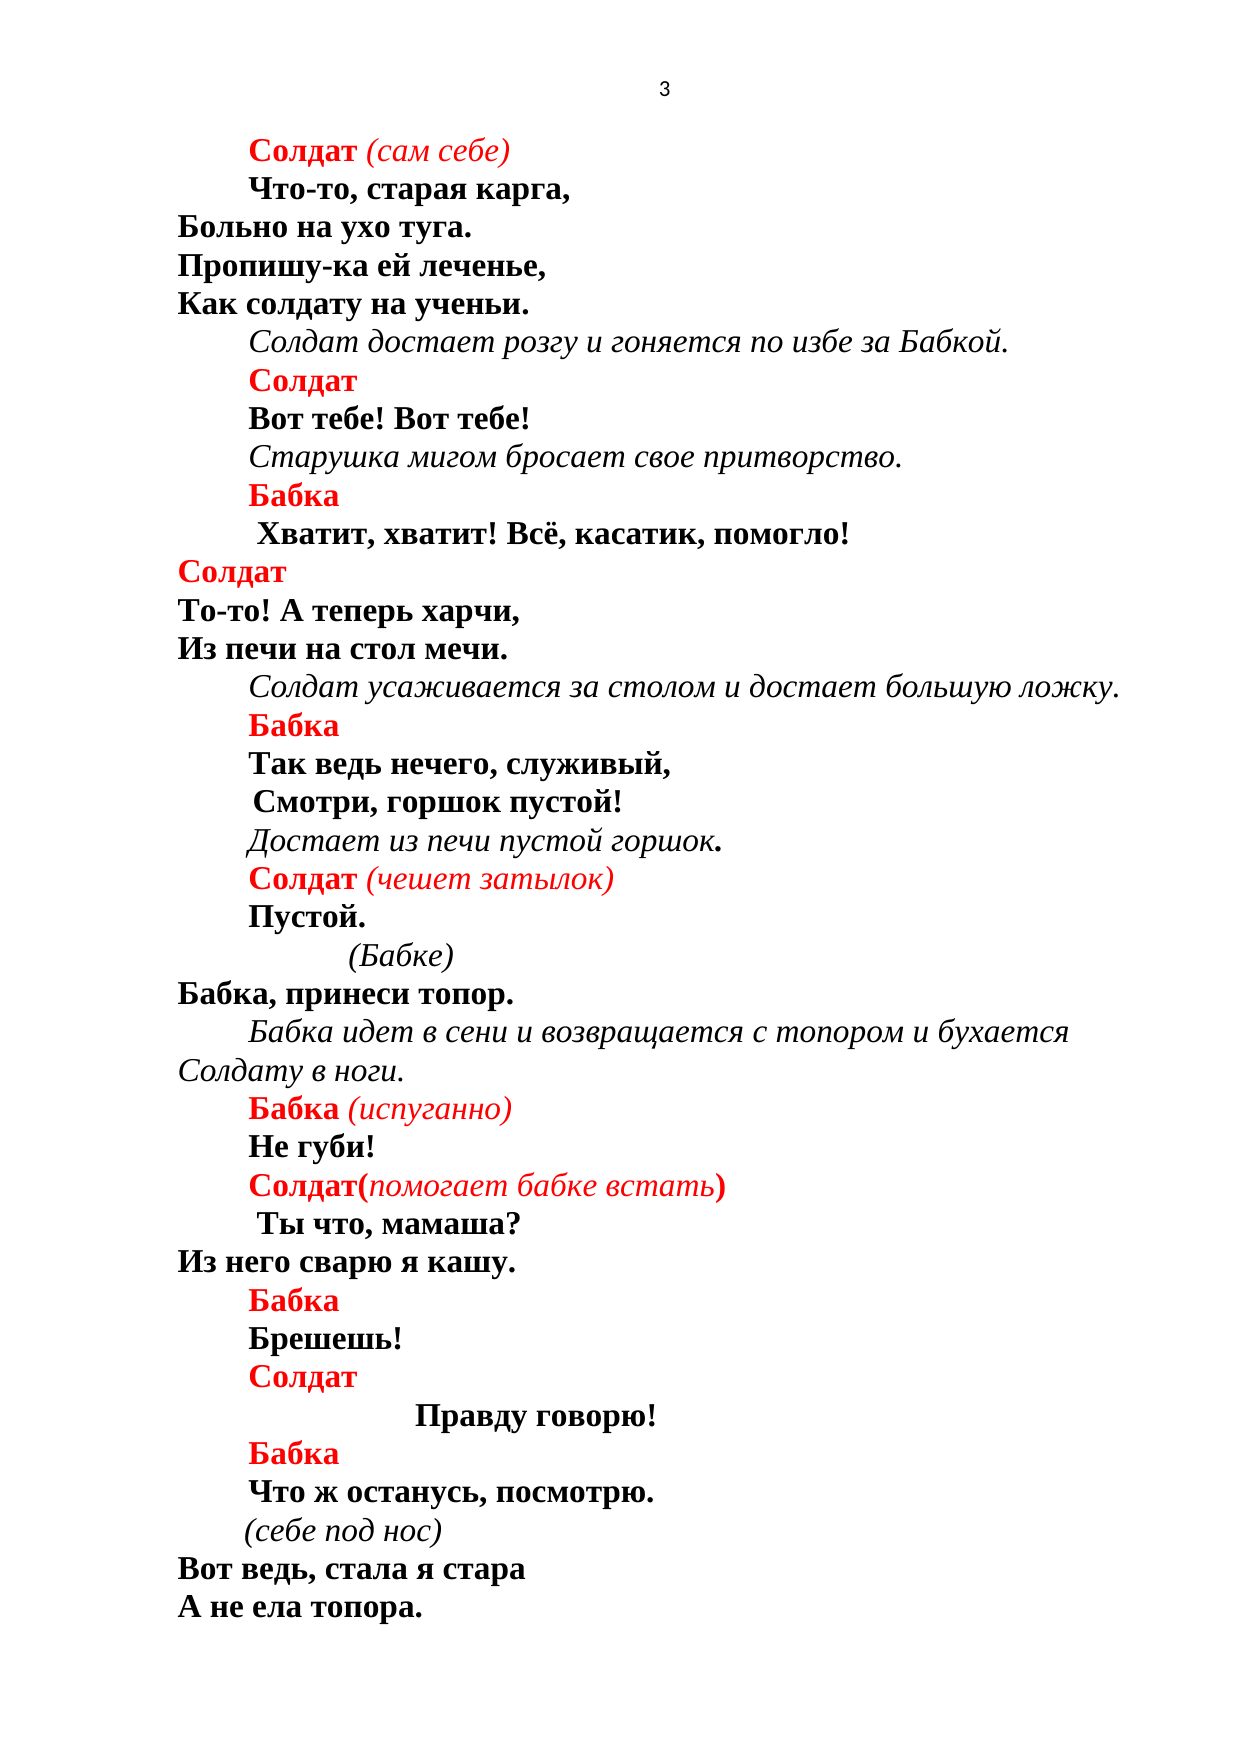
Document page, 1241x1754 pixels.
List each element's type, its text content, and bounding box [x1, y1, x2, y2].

text Правду говорю! [177, 1395, 1152, 1433]
text Так ведь нечего, служивый, Смотри, горшок пустой! [177, 743, 1152, 820]
text Достает из печи пустой горшок. [177, 820, 1152, 858]
text Бабка [177, 475, 1152, 513]
text Бабка [177, 1433, 1152, 1471]
text Не губи! [177, 1126, 1152, 1165]
text Бабка (испуганно) [177, 1088, 1152, 1126]
text Что ж останусь, посмотрю. (себе под нос) Вот ведь, стала я стара А не ела топора. [177, 1471, 1152, 1625]
text Старушка мигом бросает свое притворство. [177, 436, 1152, 475]
text Что-то, старая карга, Больно на ухо туга. Пропишу-ка ей леченье, Как солдату на ученьи. [177, 168, 1152, 321]
text Солдат(помогает бабке встать) [177, 1165, 1152, 1203]
text (Бабке) Бабка, принеси топор. [177, 935, 1152, 1011]
text Солдат (чешет затылок) [177, 858, 1152, 896]
text Солдат достает розгу и гоняется по избе за Бабкой. [177, 321, 1152, 360]
text Пустой. [177, 896, 1152, 935]
text Ты что, мамаша? Из него сварю я кашу. [177, 1203, 1152, 1280]
text Вот тебе! Вот тебе! [177, 398, 1152, 436]
text Солдат (сам себе) [177, 130, 1152, 168]
text Бабка [177, 705, 1152, 743]
text Бабка [177, 1280, 1152, 1318]
text Хватит, хватит! Всё, касатик, помогло! [177, 513, 1152, 551]
text То-то! А теперь харчи, Из печи на стол мечи. [177, 590, 1152, 666]
text Бабка идет в сени и возвращается с топором и бухается Солдату в ноги. [177, 1011, 1152, 1088]
text Брешешь! [177, 1318, 1152, 1356]
text Солдат [177, 360, 1152, 398]
text Солдат [177, 1356, 1152, 1395]
text Солдат усаживается за столом и достает большую ложку. [177, 666, 1152, 705]
text Солдат [177, 551, 1152, 590]
